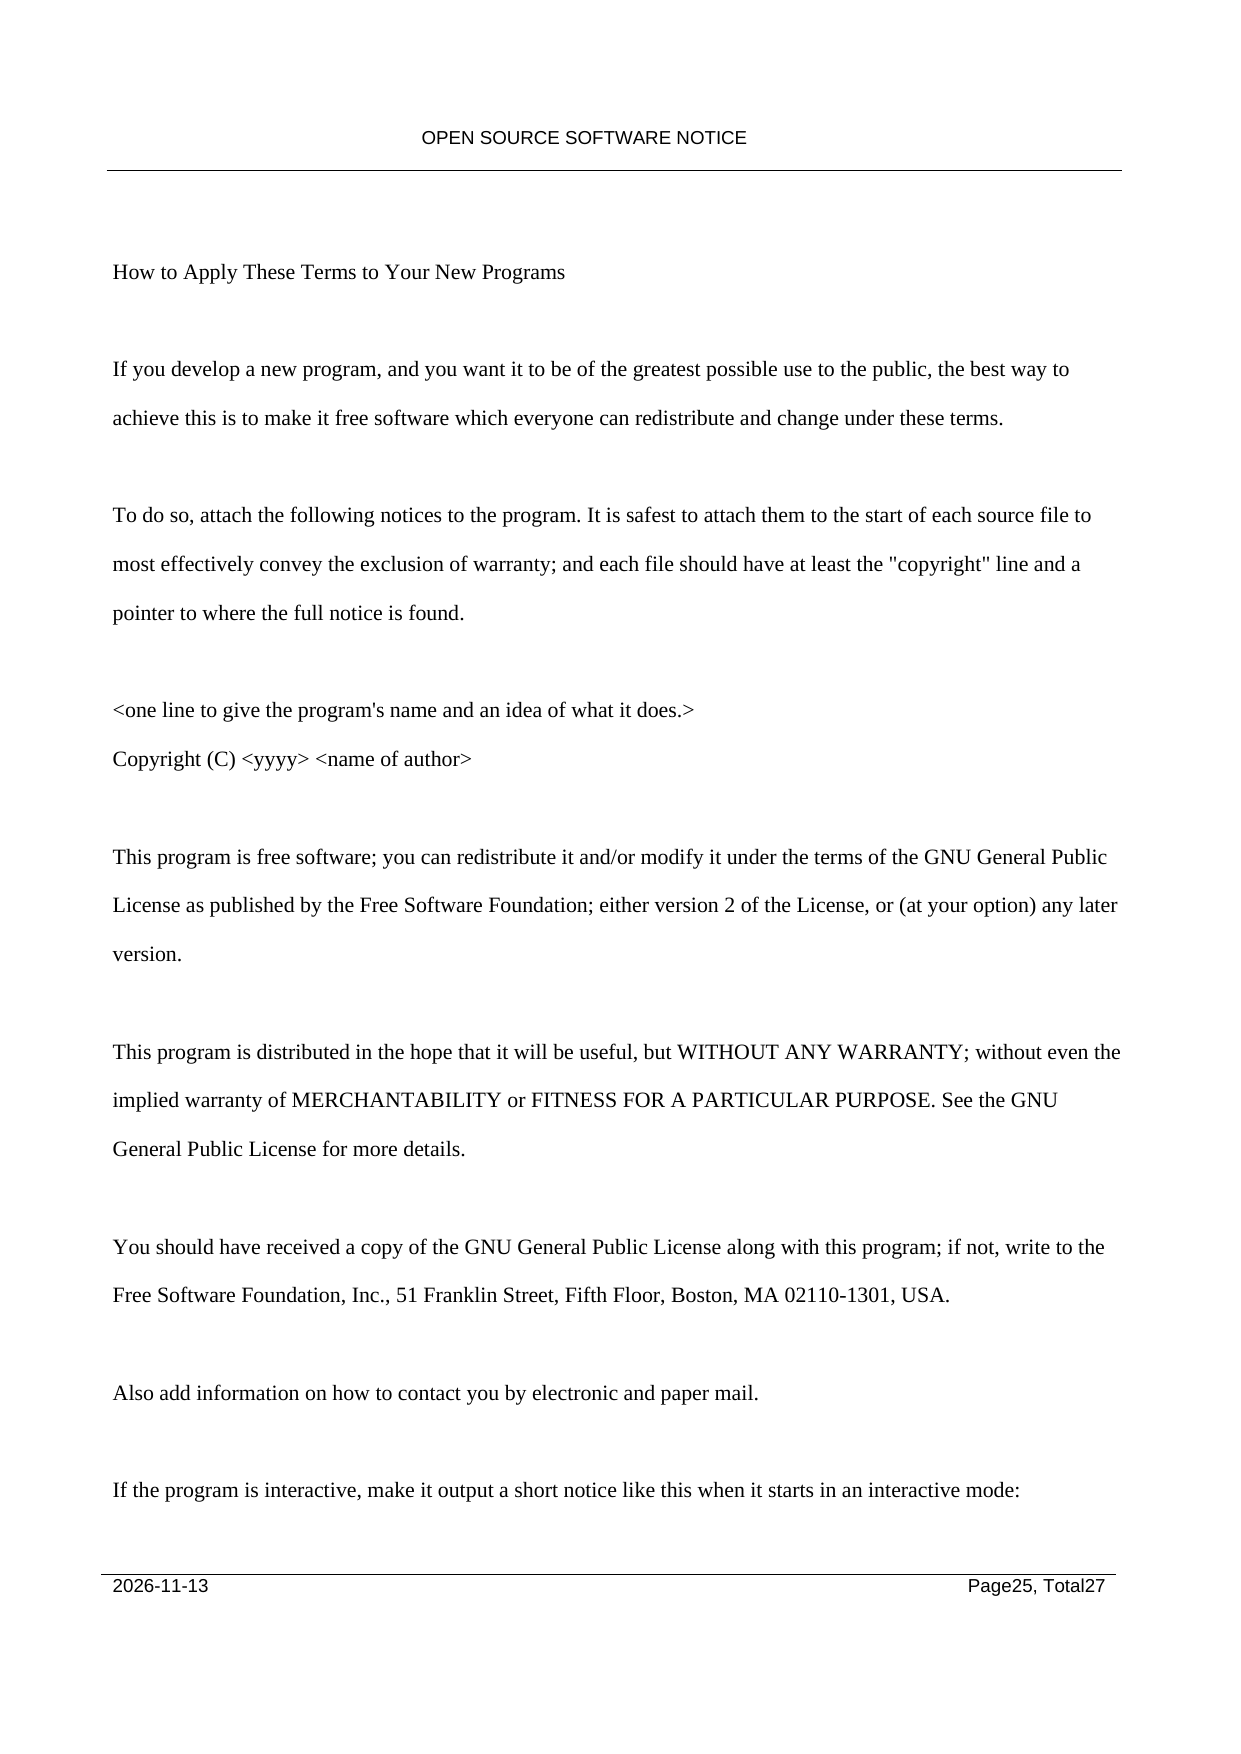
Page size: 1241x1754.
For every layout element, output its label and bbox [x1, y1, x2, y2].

text [112, 206, 1128, 1506]
